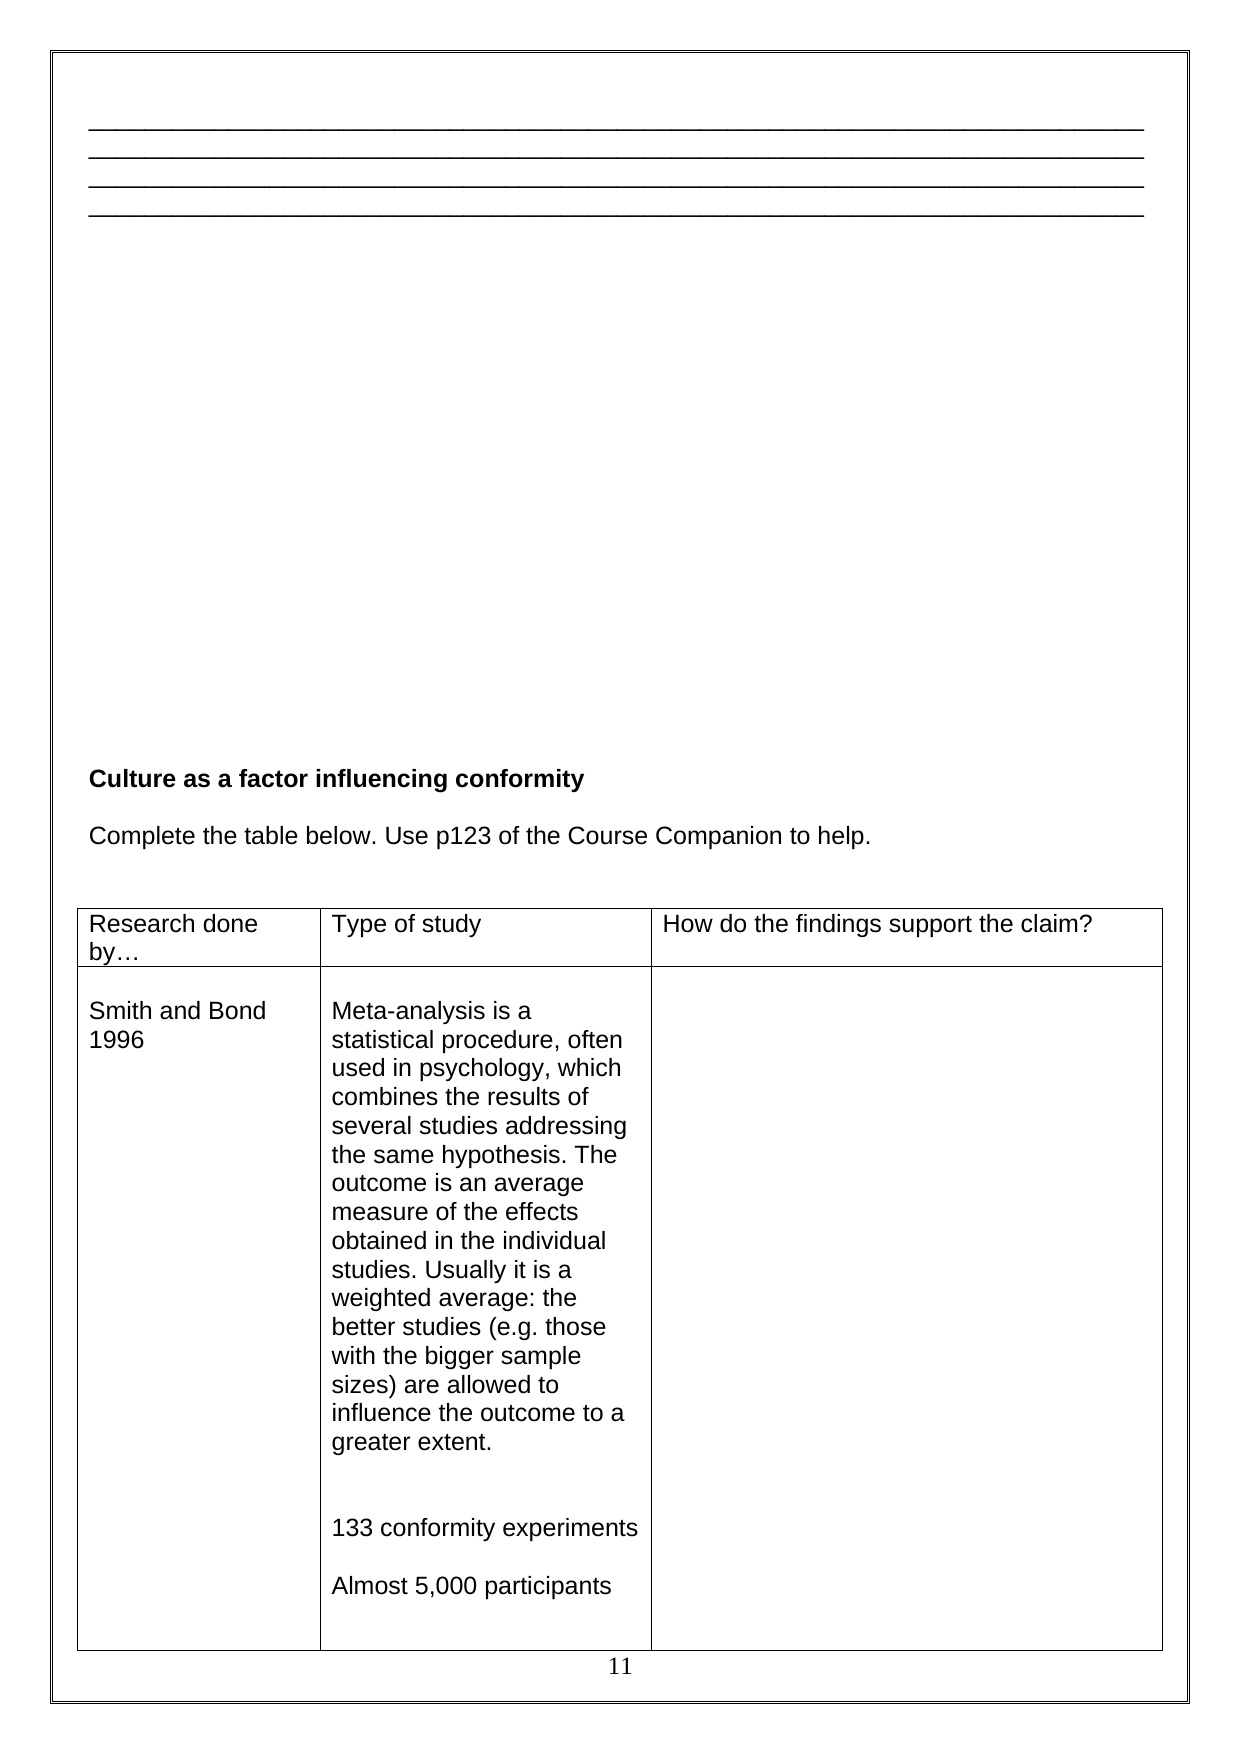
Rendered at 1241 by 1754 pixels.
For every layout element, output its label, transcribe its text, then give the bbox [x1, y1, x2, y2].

table_cell [652, 967, 1162, 1650]
text Culture as a factor influencing conformity [89, 764, 1152, 793]
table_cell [78, 967, 320, 1650]
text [89, 103, 1152, 218]
table_header How do the findings support the claim? [652, 909, 1162, 966]
table_header Type of study [321, 909, 651, 966]
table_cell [321, 967, 651, 1650]
text Complete the table below. Use p123 of the Course Companion to help. [89, 821, 1152, 850]
table_header Research done by… [78, 909, 320, 966]
